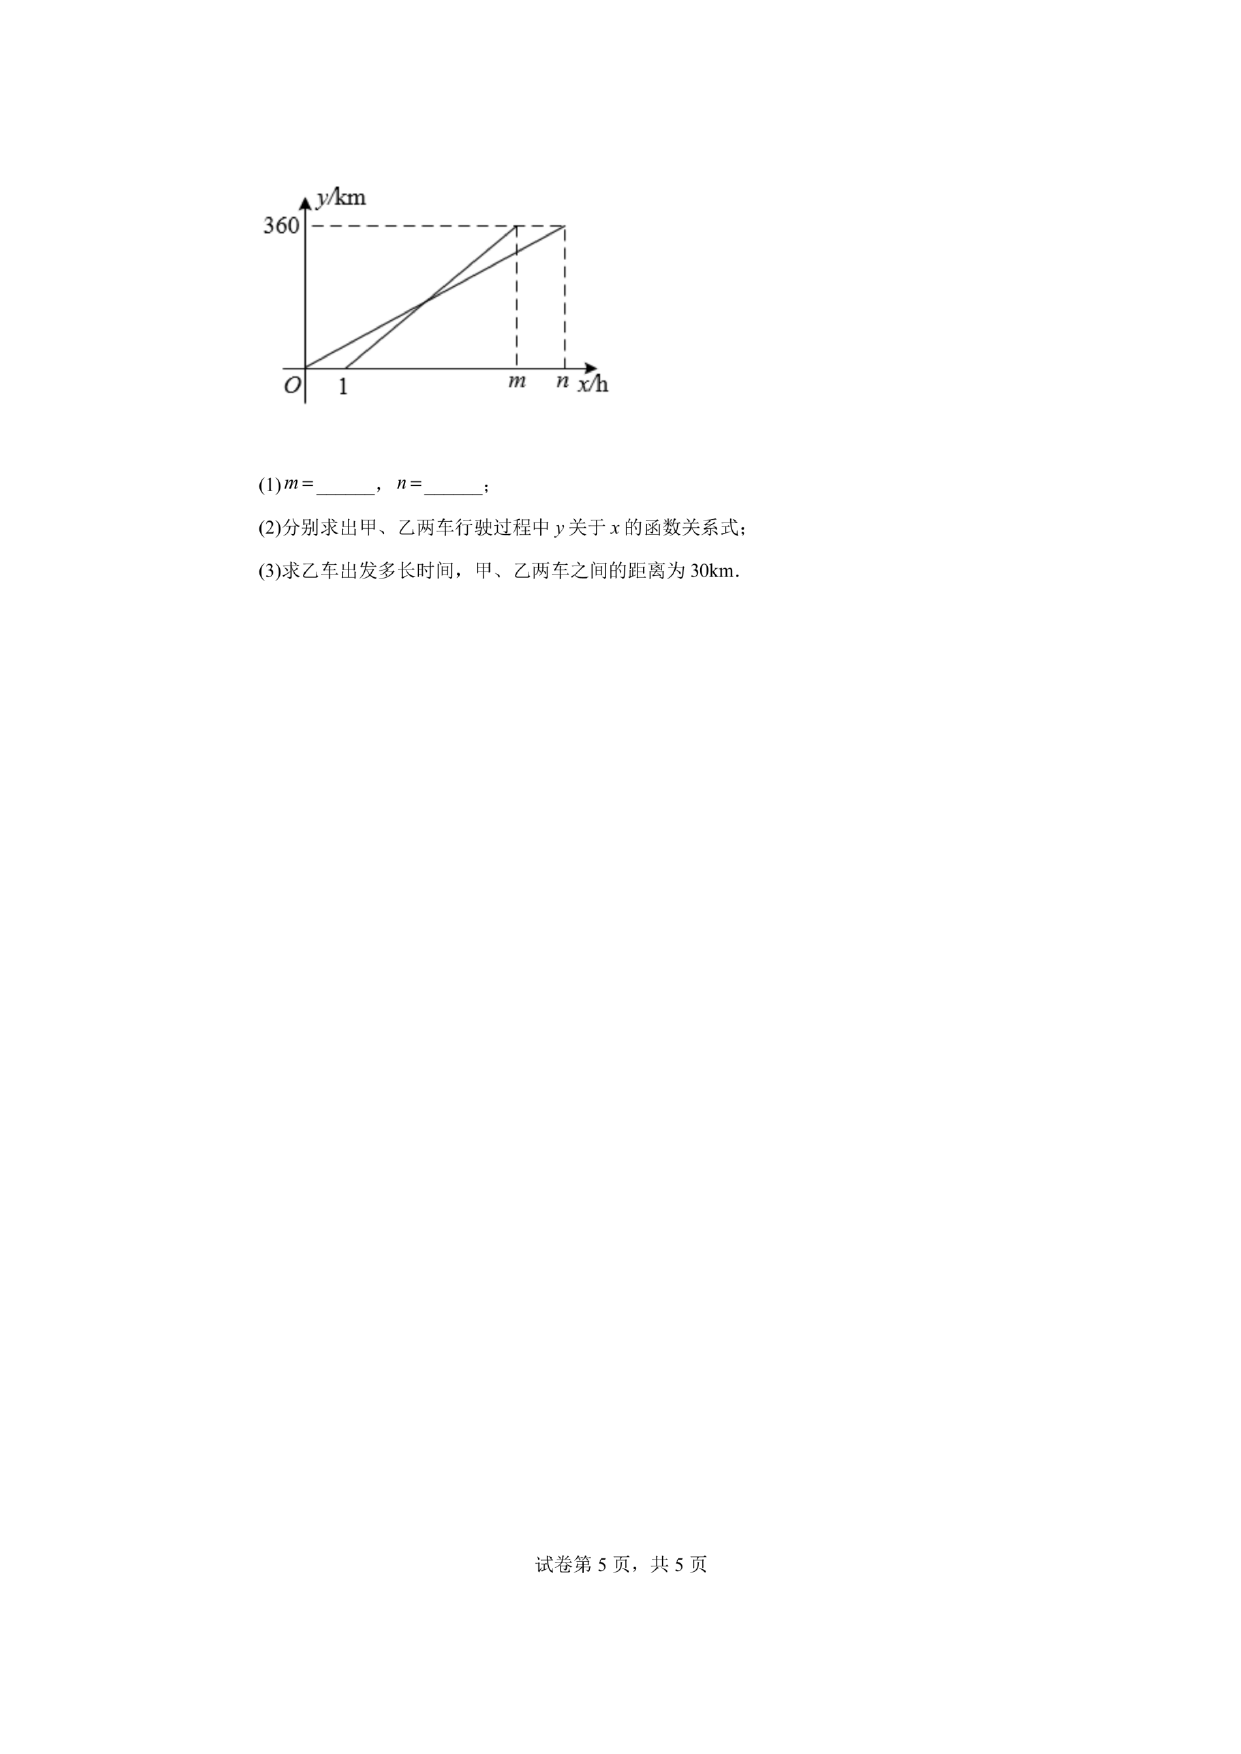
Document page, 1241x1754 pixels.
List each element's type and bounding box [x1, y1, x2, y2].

picture [75, 80, 1166, 1622]
